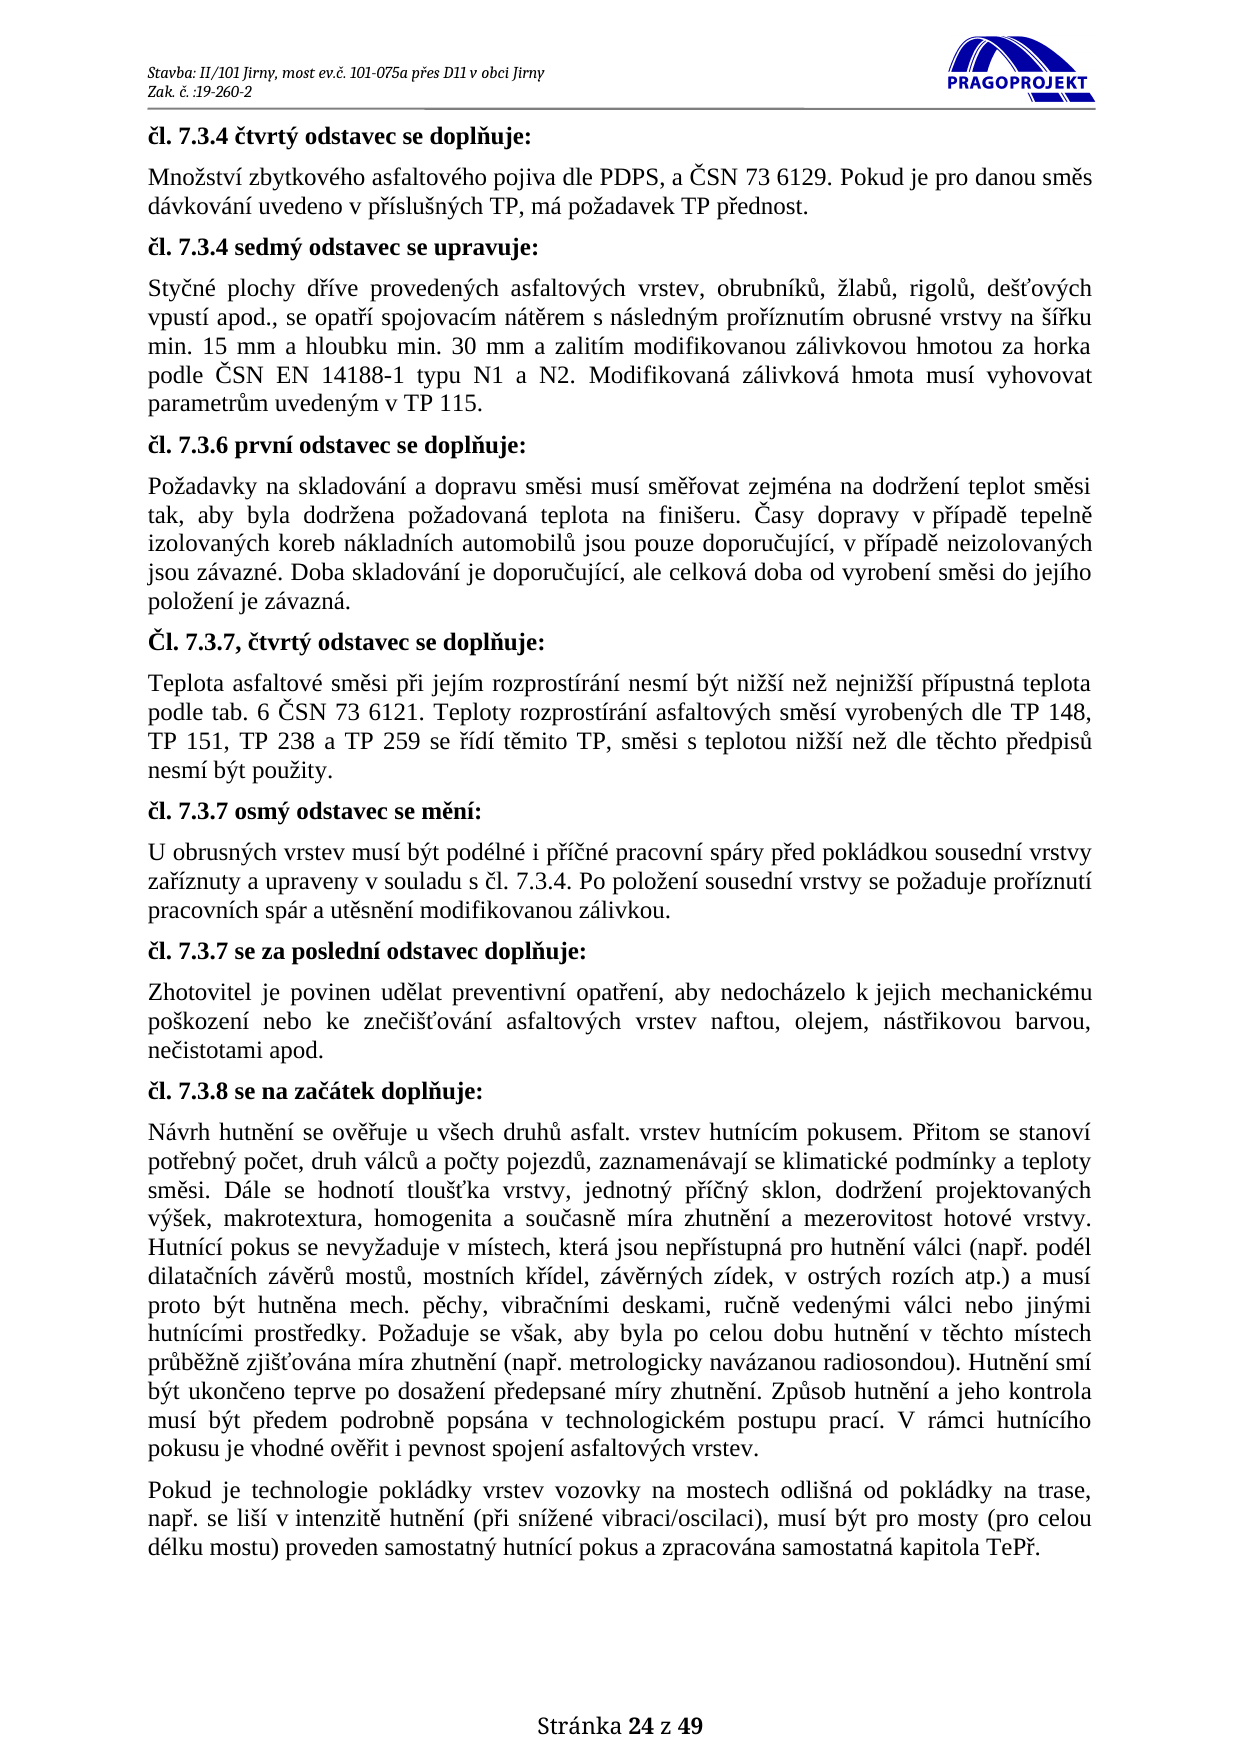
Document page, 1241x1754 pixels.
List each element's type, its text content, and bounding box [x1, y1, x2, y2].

text čl. 7.3.8 se na začátek doplňuje: [148, 1076, 1092, 1105]
picture [947, 35, 1096, 103]
text Množství zbytkového asfaltového pojiva dle PDPS, a ČSN 73 6129. Pokud je pro danou směs dávkování uvedeno v příslušných TP, má požadavek TP přednost. [148, 162, 1092, 220]
text Styčné plochy dříve provedených asfaltových vrstev, obrubníků, žlabů, rigolů, dešťových vpustí apod., se opatří spojovacím nátěrem s následným proříznutím obrusné vrstvy na šířku min. 15 mm a hloubku min. 30 mm a zalitím modifikovanou zálivkovou hmotou za horka podle ČSN EN 14188-1 typu N1 a N2. Modifikovaná zálivková hmota musí vyhovovat parametrům uvedeným v TP 115. [148, 273, 1092, 417]
text Návrh hutnění se ověřuje u všech druhů asfalt. vrstev hutnícím pokusem. Přitom se stanoví potřebný počet, druh válců a počty pojezdů, zaznamenávají se klimatické podmínky a teploty směsi. Dále se hodnotí tloušťka vrstvy, jednotný příčný sklon, dodržení projektovaných výšek, makrotextura, homogenita a současně míra zhutnění a mezerovitost hotové vrstvy. Hutnící pokus se nevyžaduje v místech, která jsou nepřístupná pro hutnění válci (např. podél dilatačních závěrů mostů, mostních křídel, závěrných zídek, v ostrých rozích atp.) a musí proto být hutněna mech. pěchy, vibračními deskami, ručně vedenými válci nebo jinými hutnícími prostředky. Požaduje se však, aby byla po celou dobu hutnění v těchto místech průběžně zjišťována míra zhutnění (např. metrologicky navázanou radiosondou). Hutnění smí být ukončeno teprve po dosažení předepsané míry zhutnění. Způsob hutnění a jeho kontrola musí být předem podrobně popsána v technologickém postupu prací. V rámci hutnícího pokusu je vhodné ověřit i pevnost spojení asfaltových vrstev. [148, 1117, 1092, 1462]
text Zhotovitel je povinen udělat preventivní opatření, aby nedocházelo k jejich mechanickému poškození nebo ke znečišťování asfaltových vrstev naftou, olejem, nástřikovou barvou, nečistotami apod. [148, 977, 1092, 1063]
text U obrusných vrstev musí být podélné i příčné pracovní spáry před pokládkou sousední vrstvy zaříznuty a upraveny v souladu s čl. 7.3.4. Po položení sousední vrstvy se požaduje proříznutí pracovních spár a utěsnění modifikovanou zálivkou. [148, 837, 1092, 923]
text Čl. 7.3.7, čtvrtý odstavec se doplňuje: [148, 627, 1092, 656]
text čl. 7.3.4 sedmý odstavec se upravuje: [148, 232, 1092, 261]
text Teplota asfaltové směsi při jejím rozprostírání nesmí být nižší než nejnižší přípustná teplota podle tab. 6 ČSN 73 6121. Teploty rozprostírání asfaltových směsí vyrobených dle TP 148, TP 151, TP 238 a TP 259 se řídí těmito TP, směsi s teplotou nižší než dle těchto předpisů nesmí být použity. [148, 668, 1092, 783]
text čl. 7.3.7 osmý odstavec se mění: [148, 796, 1092, 825]
text čl. 7.3.4 čtvrtý odstavec se doplňuje: [148, 121, 1092, 150]
text Pokud je technologie pokládky vrstev vozovky na mostech odlišná od pokládky na trase, např. se liší v intenzitě hutnění (při snížené vibraci/oscilaci), musí být pro mosty (pro celou délku mostu) proveden samostatný hutnící pokus a zpracována samostatná kapitola TePř. [148, 1475, 1092, 1561]
text čl. 7.3.7 se za poslední odstavec doplňuje: [148, 936, 1092, 965]
text čl. 7.3.6 první odstavec se doplňuje: [148, 430, 1092, 458]
text Požadavky na skladování a dopravu směsi musí směřovat zejména na dodržení teplot směsi tak, aby byla dodržena požadovaná teplota na finišeru. Časy dopravy v případě tepelně izolovaných koreb nákladních automobilů jsou pouze doporučující, v případě neizolovaných jsou závazné. Doba skladování je doporučující, ale celková doba od vyrobení směsi do jejího položení je závazná. [148, 471, 1092, 615]
